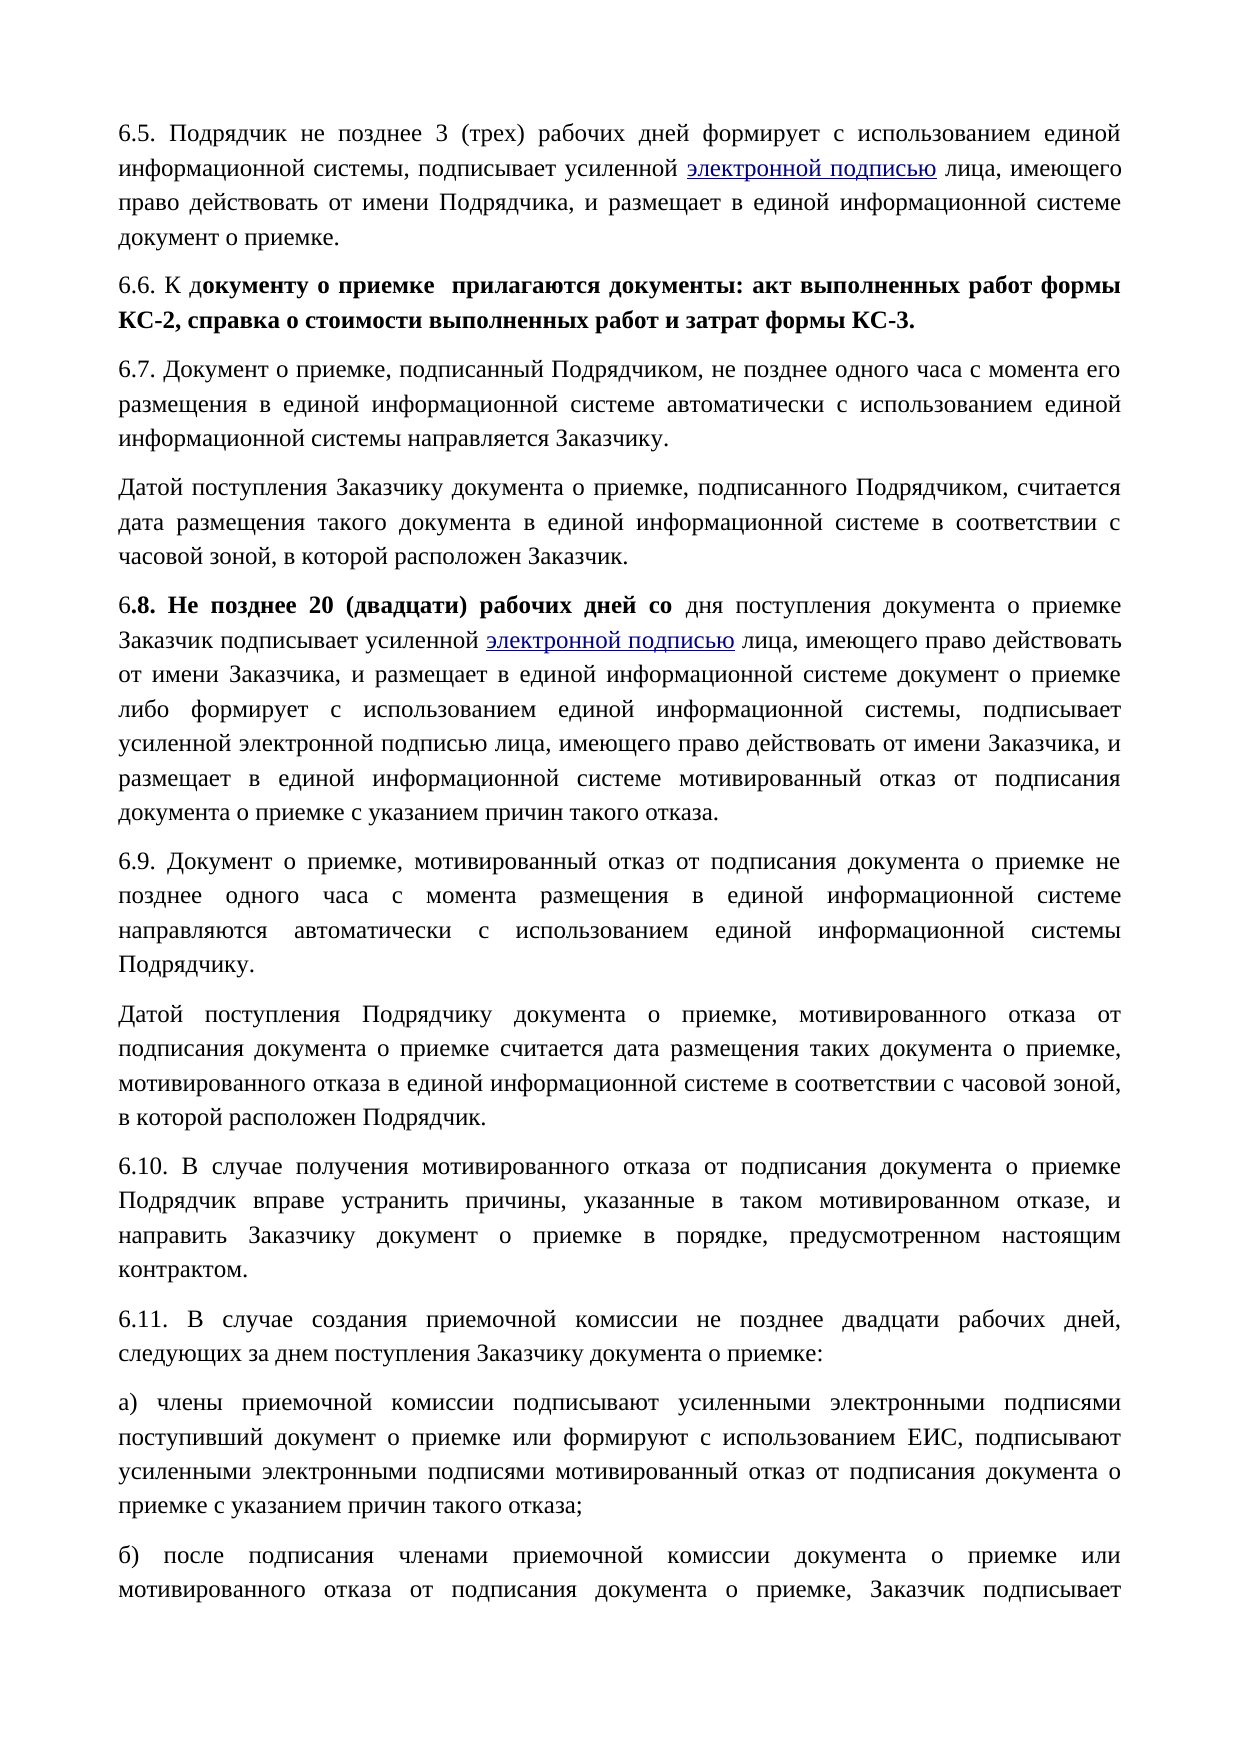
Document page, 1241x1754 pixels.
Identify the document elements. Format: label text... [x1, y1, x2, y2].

text 6.8. Не позднее 20 (двадцати) рабочих дней со дня поступления документа о приемке Заказчик подписывает усиленной электронной подписью лица, имеющего право действовать от имени Заказчика, и размещает в единой информационной системе документ о приемке либо формирует с использованием единой информационной системы, подписывает усиленной электронной подписью лица, имеющего право действовать от имени Заказчика, и размещает в единой информационной системе мотивированный отказ от подписания документа о приемке с указанием причин такого отказа. [118, 590, 1122, 826]
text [118, 1540, 1122, 1603]
text 6.9. Документ о приемке, мотивированный отказ от подписания документа о приемке не позднее одного часа с момента размещения в единой информационной системе направляются автоматически с использованием единой информационной системы Подрядчику. [118, 846, 1122, 978]
text Датой поступления Подрядчику документа о приемке, мотивированного отказа от подписания документа о приемке считается дата размещения таких документа о приемке, мотивированного отказа в единой информационной системе в соответствии с часовой зоной, в которой расположен Подрядчик. [118, 999, 1122, 1131]
text 6.7. Документ о приемке, подписанный Подрядчиком, не позднее одного часа с момента его размещения в единой информационной системе автоматически с использованием единой информационной системы направляется Заказчику. [118, 354, 1122, 452]
text 6.5. Подрядчик не позднее 3 (трех) рабочих дней формирует с использованием единой информационной системы, подписывает усиленной электронной подписью лица, имеющего право действовать от имени Подрядчика, и размещает в единой информационной системе документ о приемке. [118, 118, 1122, 250]
text а) члены приемочной комиссии подписывают усиленными электронными подписями поступивший документ о приемке или формируют с использованием ЕИС, подписывают усиленными электронными подписями мотивированный отказ от подписания документа о приемке с указанием причин такого отказа; [118, 1387, 1122, 1519]
text Датой поступления Заказчику документа о приемке, подписанного Подрядчиком, считается дата размещения такого документа в единой информационной системе в соответствии с часовой зоной, в которой расположен Заказчик. [118, 472, 1122, 570]
text 6.10. В случае получения мотивированного отказа от подписания документа о приемке Подрядчик вправе устранить причины, указанные в таком мотивированном отказе, и направить Заказчику документ о приемке в порядке, предусмотренном настоящим контрактом. [118, 1151, 1122, 1283]
text 6.11. В случае создания приемочной комиссии не позднее двадцати рабочих дней, следующих за днем поступления Заказчику документа о приемке: [118, 1304, 1122, 1367]
text 6.6. К документу о приемке прилагаются документы: акт выполненных работ формы КС-2, справка о стоимости выполненных работ и затрат формы КС-3. [118, 271, 1122, 334]
